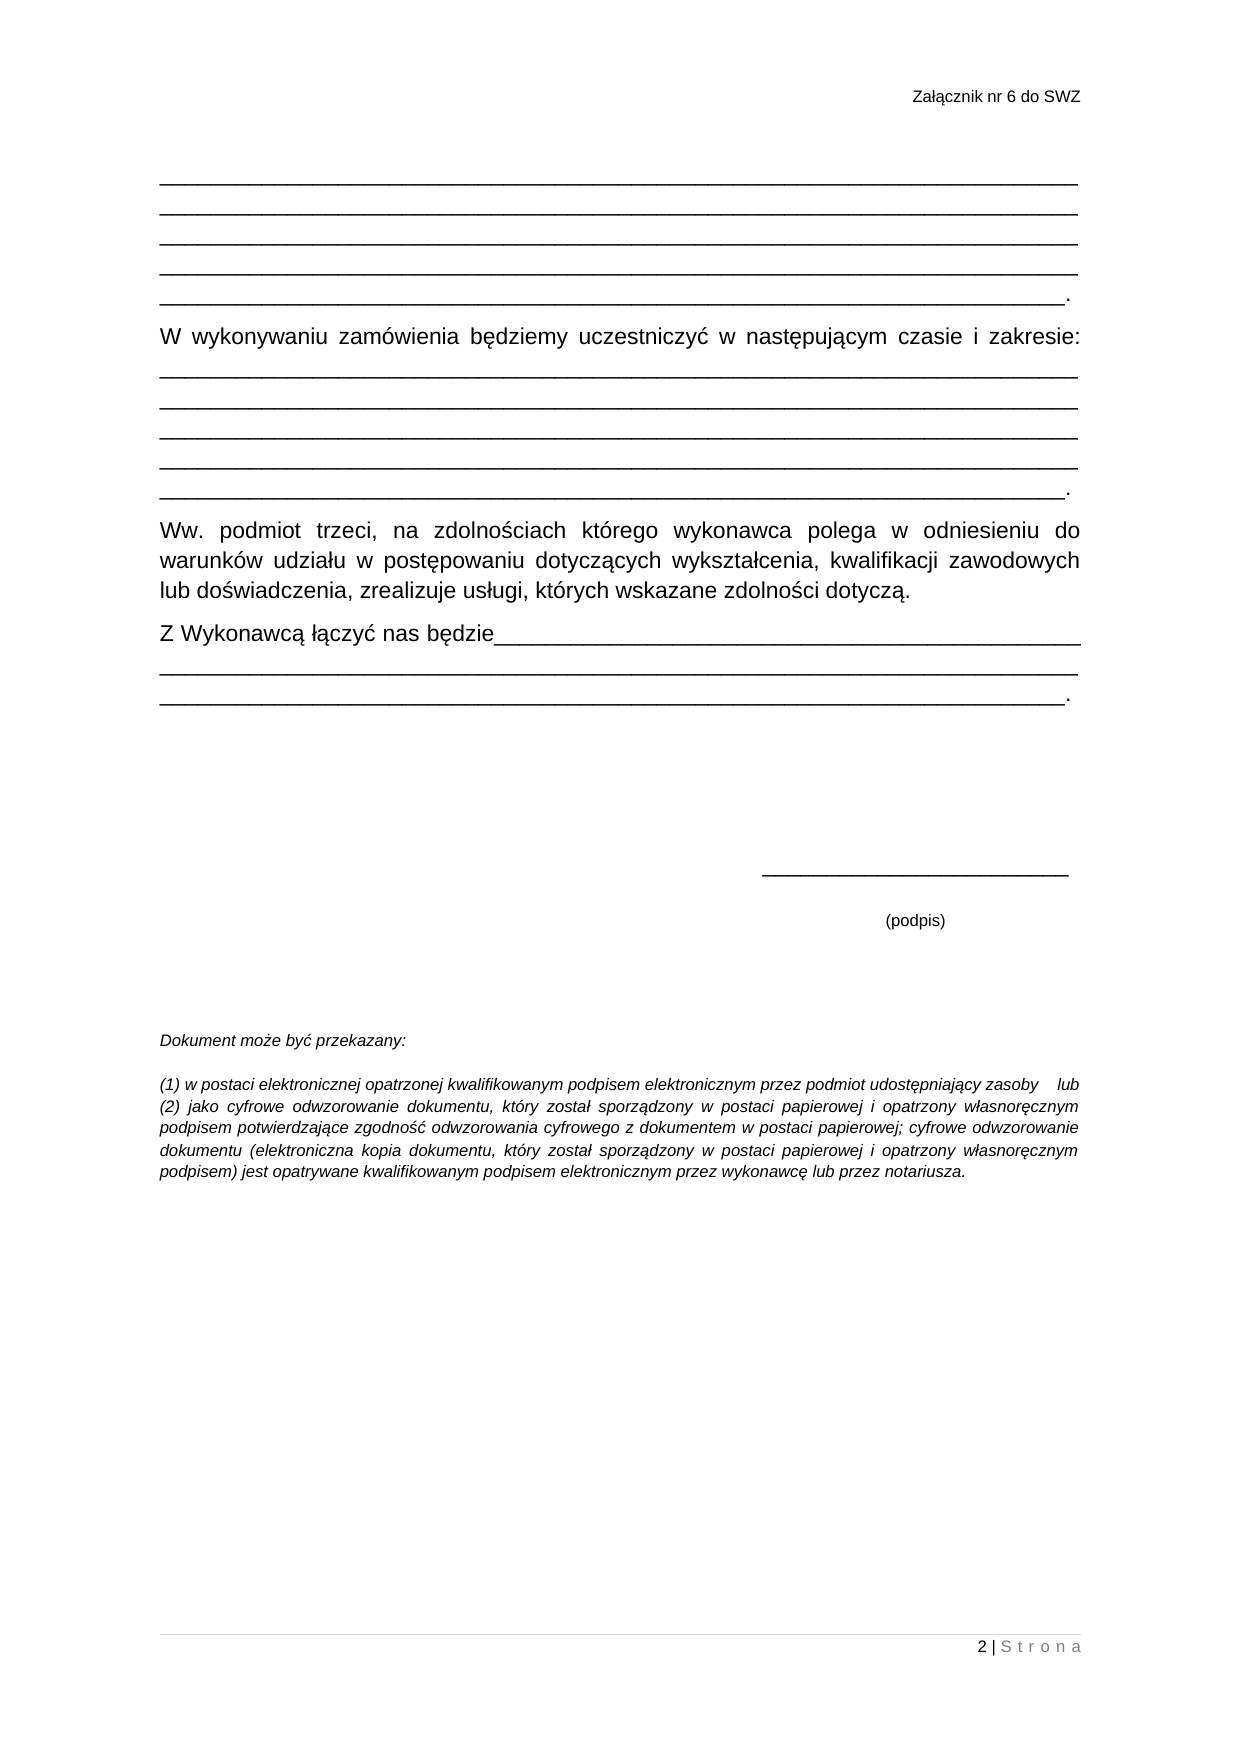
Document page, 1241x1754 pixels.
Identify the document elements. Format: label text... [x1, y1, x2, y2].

text Z Wykonawcą łączyć nas będzie______________________________________________ ________________________________________________________________________ _______________________________________________________________________. [159, 620, 1081, 707]
text ________________________ (podpis) [750, 851, 1081, 930]
text Dokument może być przekazany: (1) w postaci elektronicznej opatrzonej kwalifikowanym podpisem elektronicznym przez podmiot udostępniający zasoby lub (2) jako cyfrowe odwzorowanie dokumentu, który został sporządzony w postaci papierowej i opatrzony własnoręcznym podpisem potwierdzające zgodność odwzorowania cyfrowego z dokumentem w postaci papierowej; cyfrowe odwzorowanie dokumentu (elektroniczna kopia dokumentu, który został sporządzony w postaci papierowej i opatrzony własnoręcznym podpisem) jest opatrywane kwalifikowanym podpisem elektronicznym przez wykonawcę lub przez notariusza. [159, 1030, 1081, 1181]
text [159, 159, 1081, 307]
text W wykonywaniu zamówienia będziemy uczestniczyć w następującym czasie i zakresie: _______________________________________________________________________________________________________________________________________________________________________________________________________________________________________________________________________________________________________________________________________________________________________. [159, 323, 1081, 500]
text Ww. podmiot trzeci, na zdolnościach którego wykonawca polega w odniesieniu do warunków udziału w postępowaniu dotyczących wykształcenia, kwalifikacji zawodowych lub doświadczenia, zrealizuje usługi, których wskazane zdolności dotyczą. [159, 517, 1081, 603]
